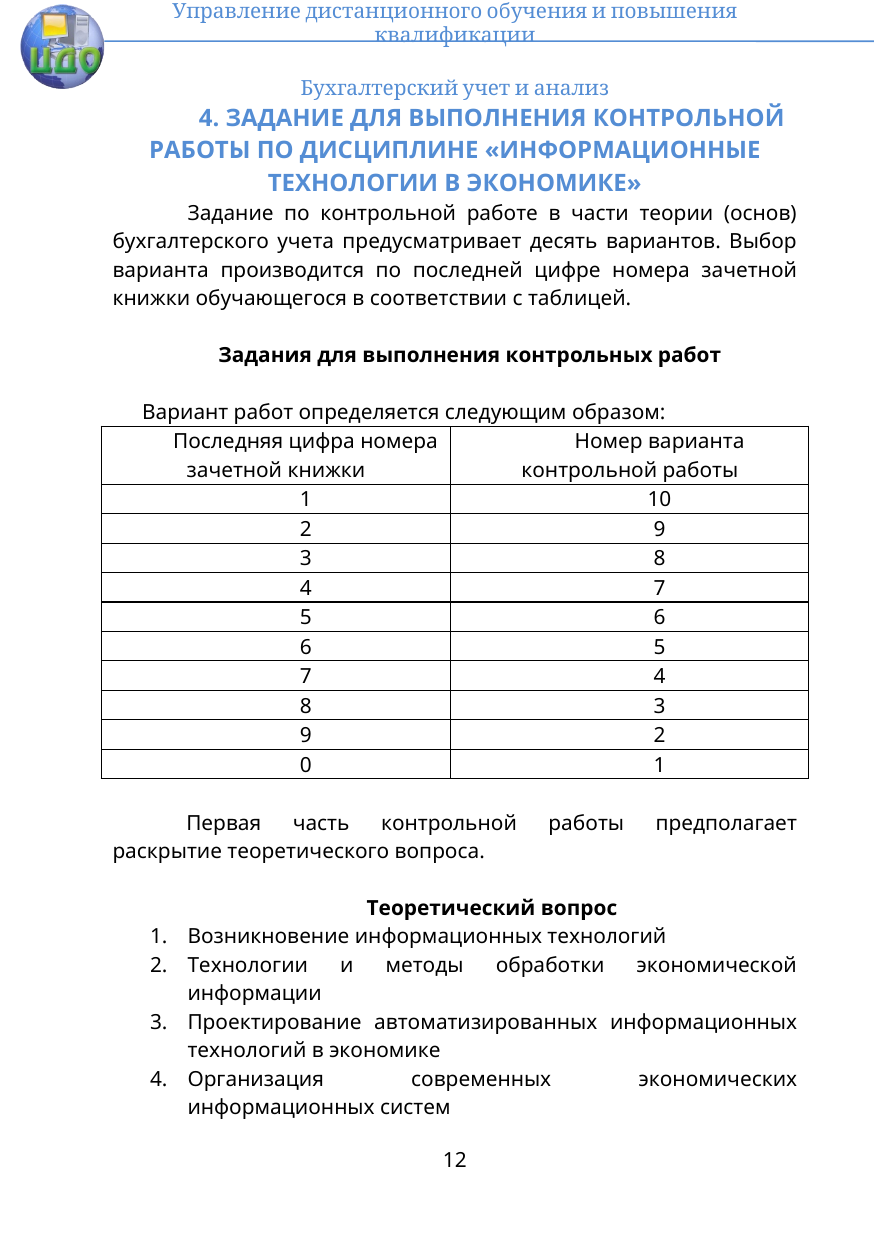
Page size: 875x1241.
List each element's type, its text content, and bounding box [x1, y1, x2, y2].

picture [20, 4, 105, 89]
text Первая часть контрольной работы предполагает раскрытие теоретического вопроса. [112, 808, 797, 865]
table_cell 5 [451, 632, 808, 660]
table_cell 8 [451, 544, 808, 572]
table_cell 6 [102, 632, 450, 660]
table_header Номер варианта контрольной работы [451, 427, 808, 483]
text Вариант работ определяется следующим образом: [112, 397, 797, 426]
table_cell 2 [102, 514, 450, 542]
table_cell 7 [451, 573, 808, 601]
table_cell 8 [102, 691, 450, 719]
table_cell 10 [451, 485, 808, 513]
table_cell 4 [102, 573, 450, 601]
table_cell 9 [102, 720, 450, 749]
table_cell 2 [451, 720, 808, 749]
table_cell 5 [102, 603, 450, 631]
table_cell 4 [451, 661, 808, 690]
list Возникновение информационных технологий [150, 922, 797, 950]
table_cell 3 [451, 691, 808, 719]
table_cell 1 [451, 750, 808, 778]
table_cell 7 [102, 661, 450, 690]
text Задания для выполнения контрольных работ [112, 340, 797, 369]
table_cell 9 [451, 514, 808, 542]
list Проектирование автоматизированных информационных технологий в экономике [150, 1007, 797, 1064]
list Организация современных экономических информационных систем [150, 1064, 797, 1121]
text Теоретический вопрос [112, 893, 797, 922]
list Технологии и методы обработки экономической информации [150, 950, 797, 1007]
table_cell 0 [102, 750, 450, 778]
table_cell 1 [102, 485, 450, 513]
text Задание по контрольной работе в части теории (основ) бухгалтерского учета предусматривает десять вариантов. Выбор варианта производится по последней цифре номера зачетной книжки обучающегося в соответствии с таблицей. [112, 198, 797, 312]
table_cell 6 [451, 603, 808, 631]
table_cell 3 [102, 544, 450, 572]
table_header Последняя цифра номера зачетной книжки [102, 427, 450, 483]
text 4. ЗАДАНИЕ ДЛЯ ВЫПОЛНЕНИЯ КОНТРОЛЬНОЙ РАБОТЫ ПО ДИСЦИПЛИНЕ «ИНФОРМАЦИОННЫЕ ТЕХНОЛОГИИ В ЭКОНОМИКЕ» [112, 100, 797, 198]
